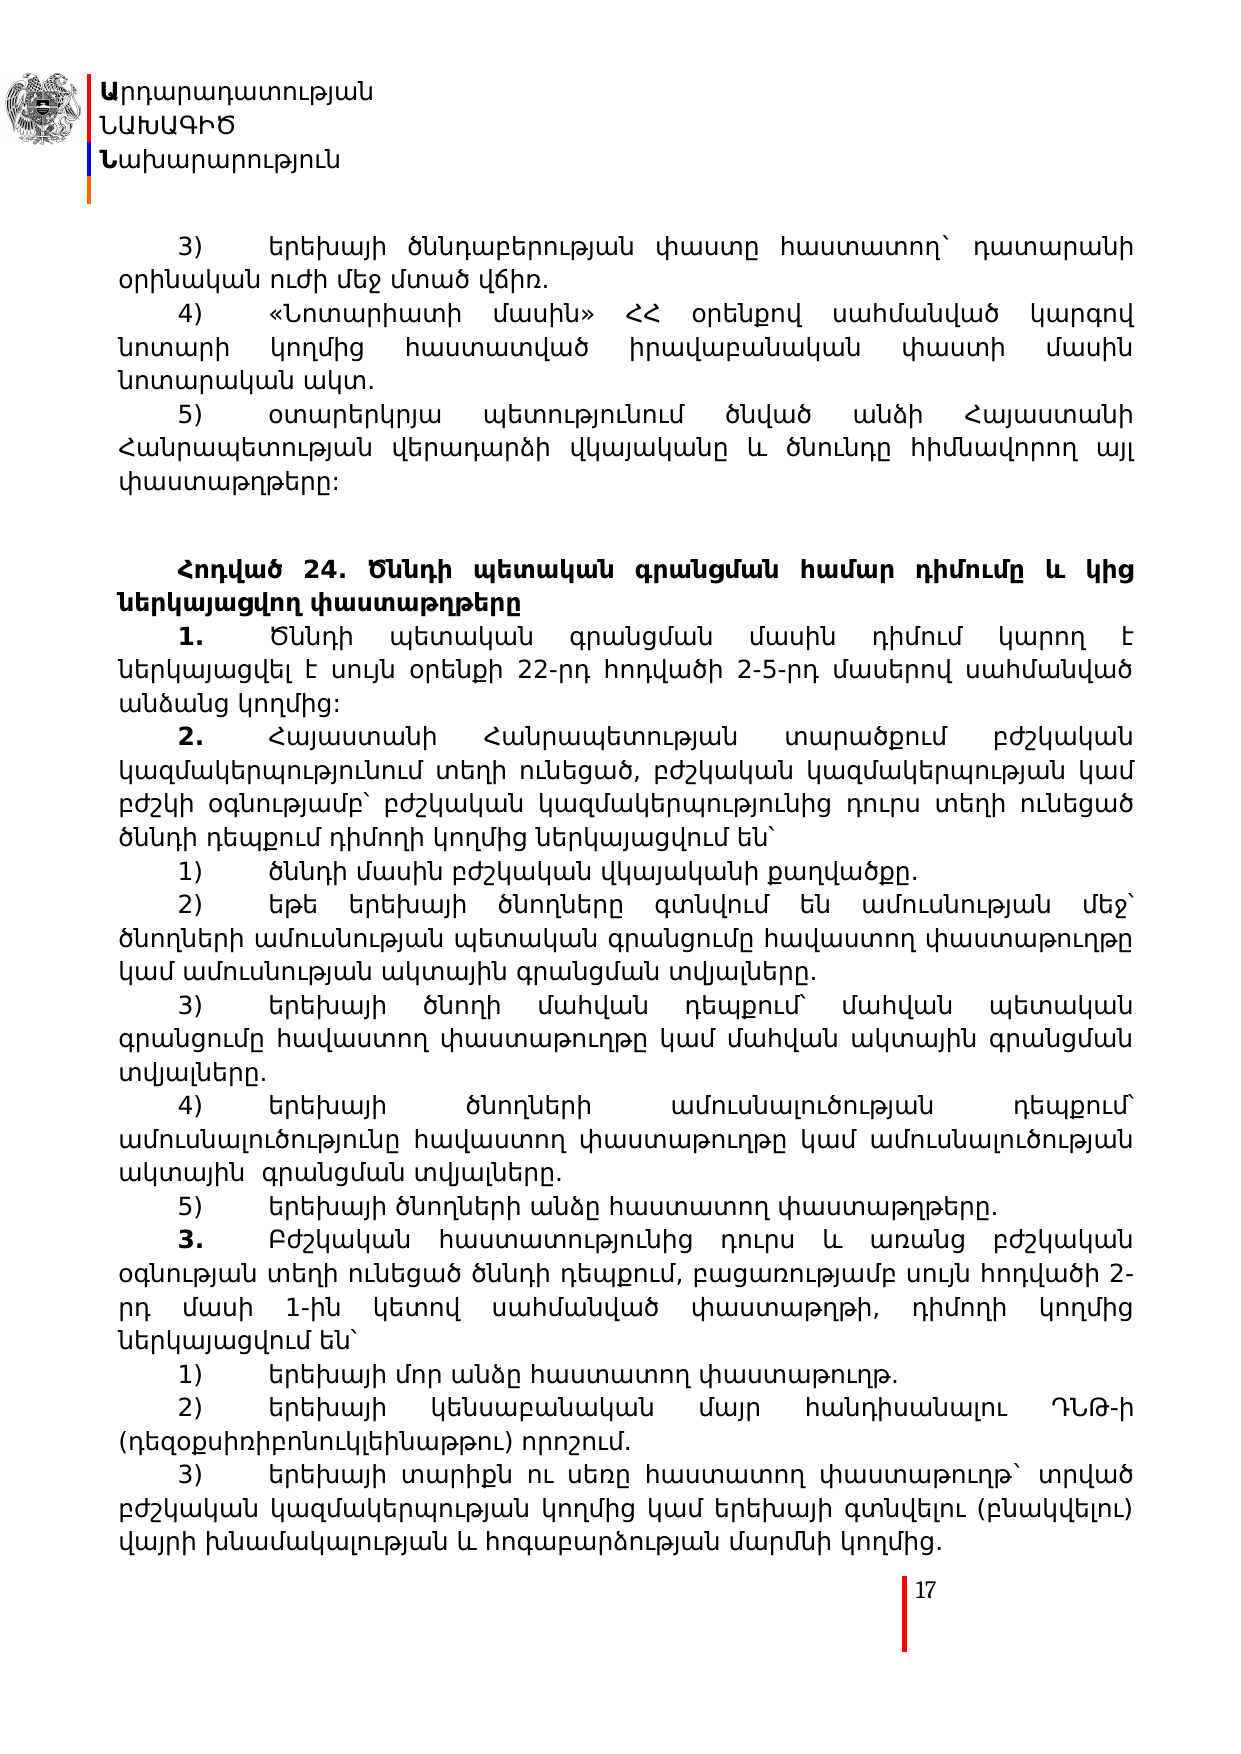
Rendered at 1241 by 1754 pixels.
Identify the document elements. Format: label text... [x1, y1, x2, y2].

picture [5, 72, 81, 145]
list երեխայի տարիքն ու սեռը հաստատող փաստաթուղթ` տրված բժշկական կազմակերպության կողմից կամ երեխայի գտնվելու (բնակվելու) վայրի խնամակալության և հոգաբարձության մարմնի կողմից. [118, 1460, 1134, 1557]
list Ծննդի պետական գրանցման մասին դիմում կարող է ներկայացվել է սույն օրենքի 22-րդ հոդվածի 2-5-րդ մասերով սահմանված անձանց կողմից: [118, 622, 1134, 718]
list երեխայի ծննդաբերության փաստը հաստատող` դատարանի օրինական ուժի մեջ մտած վճիռ. [118, 232, 1134, 295]
list օտարերկրյա պետությունում ծնված անձի Հայաստանի Հանրապետության վերադարձի վկայականը և ծնունդը հիմնավորող այլ փաստաթղթերը: [118, 462, 1134, 496]
list Բժշկական հաստատությունից դուրս և առանց բժշկական օգնության տեղի ունեցած ծննդի դեպքում, բացառությամբ սույն հոդվածի 2-րդ մասի 1-ին կետով սահմանված փաստաթղթի, դիմողի կողմից ներկայացվում են՝ [118, 1226, 1134, 1355]
list ծննդի մասին բժշկական վկայականի քաղվածքը. [118, 857, 1134, 886]
list օտարերկրյա պետությունում ծնված անձի Հայաստանի Հանրապետության վերադարձի վկայականը և ծնունդը հիմնավորող այլ փաստաթղթերը: [118, 400, 1134, 433]
list երեխայի ծնողների անձը հաստատող փաստաթղթերը. [118, 1192, 1134, 1221]
list երեխայի ծնողի մահվան դեպքում՝ մահվան պետական գրանցումը հավաստող փաստաթուղթը կամ մահվան ակտային գրանցման տվյալները. [118, 991, 1134, 1087]
list երեխայի ծնողների ամուսնալուծության դեպքում՝ ամուսնալուծությունը հավաստող փաստաթուղթը կամ ամուսնալուծության ակտային գրանցման տվյալները. [118, 1091, 1134, 1188]
list «Նոտարիատի մասին» ՀՀ օրենքով սահմանված կարգով նոտարի կողմից հաստատված իրավաբանական փաստի մասին նոտարական ակտ. [118, 299, 1134, 333]
text Հոդված 24. Ծննդի պետական գրանցման համար դիմումը և կից ներկայացվող փաստաթղթերը [118, 555, 1134, 617]
list երեխայի մոր անձը հաստատող փաստաթուղթ. [118, 1360, 1134, 1389]
list Հայաստանի Հանրապետության տարածքում բժշկական կազմակերպությունում տեղի ունեցած, բժշկական կազմակերպության կամ բժշկի օգնությամբ՝ բժշկական կազմակերպությունից դուրս տեղի ունեցած ծննդի դեպքում դիմողի կողմից ներկայացվում են՝ [118, 722, 1134, 852]
list եթե երեխայի ծնողները գտնվում են ամուսնության մեջ՝ ծնողների ամուսնության պետական գրանցումը հավաստող փաստաթուղթը կամ ամուսնության ակտային գրանցման տվյալները. [118, 890, 1134, 986]
list «Նոտարիատի մասին» ՀՀ օրենքով սահմանված կարգով նոտարի կողմից հաստատված իրավաբանական փաստի մասին նոտարական ակտ. [118, 362, 1134, 395]
list երեխայի կենսաբանական մայր հանդիսանալու ԴՆԹ-ի (դեզօքսիռիբոնուկլեինաթթու) որոշում. [118, 1393, 1134, 1456]
